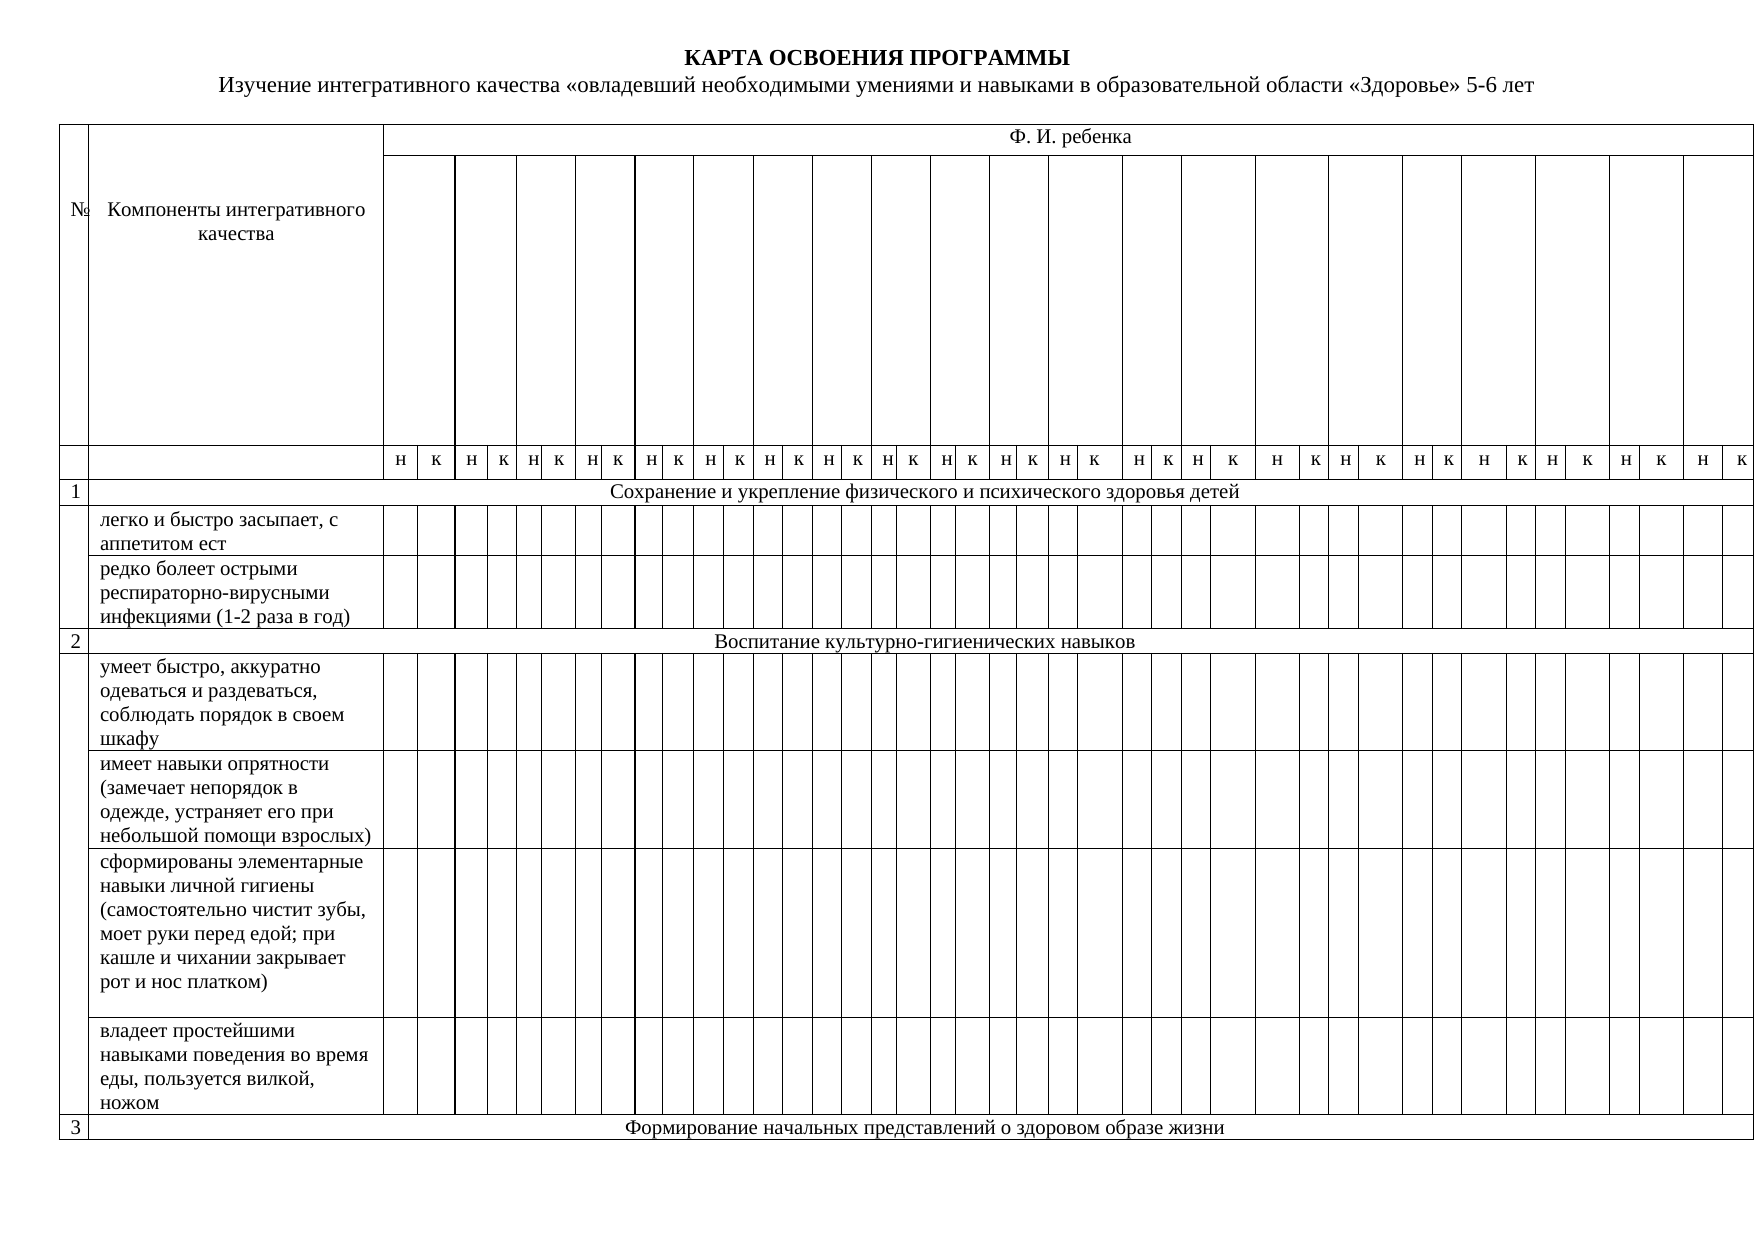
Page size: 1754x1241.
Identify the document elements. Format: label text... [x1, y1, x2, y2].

table_cell [1300, 849, 1328, 1017]
table_cell [1723, 751, 1753, 847]
table_cell [456, 751, 487, 847]
table_cell [418, 849, 454, 1017]
table_cell [990, 654, 1016, 750]
table_cell [724, 654, 753, 750]
table_cell [1049, 849, 1077, 1017]
table_cell [1329, 556, 1358, 628]
table_cell [384, 506, 417, 554]
table_cell Воспитание культурно-гигиенических навыков [89, 629, 1753, 653]
table_cell к [842, 446, 871, 478]
table_cell [576, 506, 601, 554]
table_cell [724, 751, 753, 847]
table_cell к [542, 446, 575, 478]
table_cell н [694, 446, 723, 478]
table_cell н [754, 446, 782, 478]
table_cell [1182, 556, 1210, 628]
table_cell [1507, 654, 1535, 750]
table_cell [1123, 506, 1151, 554]
table_cell [89, 446, 383, 478]
table_cell [602, 751, 634, 847]
table_cell [1507, 1018, 1535, 1114]
table_cell [602, 1018, 634, 1114]
table_cell н [1256, 446, 1299, 478]
table_cell [1017, 506, 1048, 554]
table_cell [1640, 849, 1683, 1017]
table_cell [694, 1018, 723, 1114]
table_cell [1684, 556, 1722, 628]
table_cell [813, 751, 841, 847]
table_cell [60, 446, 88, 478]
table_cell [1536, 1018, 1565, 1114]
table_cell н [636, 446, 662, 478]
table_cell [990, 556, 1016, 628]
table_cell [1723, 654, 1753, 750]
table_cell к [783, 446, 812, 478]
table_cell [1684, 156, 1753, 445]
table_cell [1078, 654, 1122, 750]
table_cell [724, 1018, 753, 1114]
table_cell [1152, 556, 1181, 628]
table_cell [813, 506, 841, 554]
table_cell [602, 849, 634, 1017]
table_cell [636, 156, 693, 445]
table_cell к [602, 446, 634, 478]
table_cell [931, 556, 955, 628]
table_cell [1049, 156, 1122, 445]
table_cell к [663, 446, 693, 478]
table_cell [1610, 506, 1639, 554]
table_cell [1403, 156, 1461, 445]
table_cell [1300, 506, 1328, 554]
table_cell [1359, 849, 1402, 1017]
table_cell [956, 751, 989, 847]
table_cell н [1610, 446, 1639, 478]
table_cell [813, 654, 841, 750]
table_cell [1182, 849, 1210, 1017]
table_cell 1 [60, 480, 88, 505]
table_cell [1256, 506, 1299, 554]
table_cell н [456, 446, 487, 478]
table_cell [60, 506, 88, 628]
table_cell [1211, 556, 1255, 628]
table_cell [842, 751, 871, 847]
table_cell н [576, 446, 601, 478]
table_cell [1536, 556, 1565, 628]
table_cell н [813, 446, 841, 478]
table_cell [897, 506, 930, 554]
table_cell [872, 751, 896, 847]
table_cell [897, 556, 930, 628]
table_cell к [1300, 446, 1328, 478]
table_cell [1182, 156, 1255, 445]
table_cell [1182, 506, 1210, 554]
table_cell [517, 506, 541, 554]
table_cell [1640, 654, 1683, 750]
table_cell [384, 849, 417, 1017]
table_cell [418, 751, 454, 847]
table_cell [456, 156, 516, 445]
table_cell [694, 506, 723, 554]
table_cell 2 [60, 629, 88, 653]
table_cell [1017, 751, 1048, 847]
table_cell [783, 506, 812, 554]
table_cell [384, 751, 417, 847]
table_cell [663, 556, 693, 628]
table_cell [1403, 849, 1432, 1017]
table_cell [956, 1018, 989, 1114]
table_cell [576, 751, 601, 847]
table_cell [1256, 156, 1328, 445]
table_cell к [1211, 446, 1255, 478]
table_cell [384, 156, 454, 445]
table_cell [488, 1018, 516, 1114]
table_cell [1182, 751, 1210, 847]
table_cell [1300, 1018, 1328, 1114]
table_cell Формирование начальных представлений о здоровом образе жизни [89, 1115, 1753, 1139]
table_cell [1123, 654, 1151, 750]
table_cell [636, 751, 662, 847]
table_cell [1329, 156, 1402, 445]
table_cell [1078, 751, 1122, 847]
table_cell [1462, 751, 1506, 847]
table_cell [1211, 1018, 1255, 1114]
table_cell [1433, 654, 1461, 750]
table_cell [1017, 654, 1048, 750]
table_cell [418, 556, 454, 628]
table_cell к [488, 446, 516, 478]
table_cell сформированы элементарные навыки личной гигиены (самостоятельно чистит зубы, моет руки перед едой; при кашле и чихании закрывает рот и нос платком) [89, 849, 383, 1017]
table_cell [576, 849, 601, 1017]
table_cell [1462, 1018, 1506, 1114]
table_cell [990, 506, 1016, 554]
table_cell [754, 654, 782, 750]
table_cell [783, 654, 812, 750]
table_cell [754, 506, 782, 554]
table_cell [1684, 849, 1722, 1017]
table_cell [990, 751, 1016, 847]
table_cell н [931, 446, 955, 478]
table_cell [1359, 751, 1402, 847]
table_cell [1078, 849, 1122, 1017]
table_cell [1566, 1018, 1609, 1114]
table_cell [542, 1018, 575, 1114]
table_cell [636, 506, 662, 554]
table_cell [694, 556, 723, 628]
table_cell [724, 556, 753, 628]
table_cell [1723, 1018, 1753, 1114]
table_cell [456, 1018, 487, 1114]
table_cell [1610, 849, 1639, 1017]
table_cell [517, 849, 541, 1017]
table_cell [1640, 1018, 1683, 1114]
table_cell [1300, 556, 1328, 628]
table_cell [1182, 1018, 1210, 1114]
table_cell н [1182, 446, 1210, 478]
table_cell [384, 556, 417, 628]
table_cell [1507, 849, 1535, 1017]
table_cell к [1507, 446, 1535, 478]
table_cell к [1017, 446, 1048, 478]
table_cell [897, 751, 930, 847]
table_cell [842, 654, 871, 750]
table_cell [1640, 556, 1683, 628]
table_cell к [724, 446, 753, 478]
table_cell [842, 849, 871, 1017]
table_cell [418, 1018, 454, 1114]
table_cell [1536, 849, 1565, 1017]
table_cell [872, 556, 896, 628]
table_cell [1256, 751, 1299, 847]
table_cell [1123, 751, 1151, 847]
table_cell [956, 849, 989, 1017]
table_cell [456, 849, 487, 1017]
table_cell н [517, 446, 541, 478]
table_cell к [1078, 446, 1122, 478]
table_cell [1610, 156, 1683, 445]
table_cell [1507, 751, 1535, 847]
table_header № [60, 125, 88, 445]
table_cell н [1536, 446, 1565, 478]
table_cell к [418, 446, 454, 478]
table_cell [602, 654, 634, 750]
table_cell [956, 654, 989, 750]
table_cell [1152, 1018, 1181, 1114]
table_cell [1256, 654, 1299, 750]
table_cell имеет навыки опрятности (замечает непорядок в одежде, устраняет его при небольшой помощи взрослых) [89, 751, 383, 847]
table_cell [542, 506, 575, 554]
table_cell [418, 654, 454, 750]
table_cell [872, 654, 896, 750]
table_cell [754, 556, 782, 628]
table_cell [842, 556, 871, 628]
table_cell [636, 1018, 662, 1114]
table_cell [1640, 506, 1683, 554]
table_cell [1211, 849, 1255, 1017]
table_cell к [1566, 446, 1609, 478]
table_cell н [1462, 446, 1506, 478]
table_cell [602, 556, 634, 628]
table_cell [1256, 849, 1299, 1017]
text КАРТА освоения программы [118, 44, 1636, 71]
table_cell [783, 849, 812, 1017]
table_cell [1049, 751, 1077, 847]
table_cell [488, 849, 516, 1017]
table_cell [813, 1018, 841, 1114]
table_cell [813, 156, 871, 445]
table_cell [1017, 849, 1048, 1017]
table_cell [456, 506, 487, 554]
table_cell [1359, 556, 1402, 628]
table_cell [384, 654, 417, 750]
table_cell [694, 751, 723, 847]
table_cell [897, 654, 930, 750]
table_cell [1049, 654, 1077, 750]
table_cell [1123, 556, 1151, 628]
table_cell [542, 751, 575, 847]
table_cell [754, 751, 782, 847]
table_cell [1462, 849, 1506, 1017]
table_cell [842, 506, 871, 554]
table_cell [1152, 751, 1181, 847]
table_cell [754, 156, 812, 445]
table_cell [694, 654, 723, 750]
table_cell [1723, 849, 1753, 1017]
table_cell [1152, 506, 1181, 554]
table_cell [897, 849, 930, 1017]
table_cell [1723, 556, 1753, 628]
table_cell [663, 506, 693, 554]
table_cell [1610, 556, 1639, 628]
table_cell [813, 849, 841, 1017]
table_cell [724, 506, 753, 554]
table_cell [1723, 506, 1753, 554]
table_cell [1359, 506, 1402, 554]
table_cell легко и быстро засыпает, с аппетитом ест [89, 506, 383, 554]
table_cell [542, 654, 575, 750]
table_cell [1359, 1018, 1402, 1114]
table_cell [1507, 506, 1535, 554]
table_cell [872, 506, 896, 554]
table_cell [1536, 156, 1609, 445]
table_cell [1684, 751, 1722, 847]
table_cell [1049, 1018, 1077, 1114]
table_cell [1329, 506, 1358, 554]
table_cell [931, 654, 955, 750]
table_cell [1536, 506, 1565, 554]
table_cell [1078, 506, 1122, 554]
table_cell [1123, 156, 1181, 445]
table_cell [517, 1018, 541, 1114]
table_cell [636, 556, 662, 628]
table_cell н [990, 446, 1016, 478]
table_cell [1462, 156, 1535, 445]
table_cell Сохранение и укрепление физического и психического здоровья детей [89, 480, 1753, 505]
table_cell [1078, 556, 1122, 628]
table_cell [694, 156, 753, 445]
table_cell [1610, 1018, 1639, 1114]
table_cell [1123, 849, 1151, 1017]
table_cell [1566, 751, 1609, 847]
table_cell [1536, 654, 1565, 750]
table_cell [663, 1018, 693, 1114]
table_cell н [1123, 446, 1151, 478]
table_cell [1684, 506, 1722, 554]
table_cell [990, 849, 1016, 1017]
table_cell [1462, 506, 1506, 554]
table_cell [754, 849, 782, 1017]
table_cell [576, 156, 634, 445]
table_cell [517, 156, 575, 445]
table_cell [1684, 654, 1722, 750]
table_cell [576, 1018, 601, 1114]
table_cell [663, 751, 693, 847]
table_cell к [897, 446, 930, 478]
table_cell [1049, 556, 1077, 628]
table_cell [384, 1018, 417, 1114]
table_cell [1300, 751, 1328, 847]
table_cell [1256, 1018, 1299, 1114]
table_cell [1256, 556, 1299, 628]
table_cell [1329, 1018, 1358, 1114]
table_cell [931, 506, 955, 554]
table_cell [1329, 654, 1358, 750]
table_cell умеет быстро, аккуратно одеваться и раздеваться, соблюдать порядок в своем шкафу [89, 654, 383, 750]
table_cell [842, 1018, 871, 1114]
table_cell н [1329, 446, 1358, 478]
table_cell [931, 849, 955, 1017]
table_cell [576, 654, 601, 750]
table_cell [783, 556, 812, 628]
table_cell [1610, 654, 1639, 750]
table_header Ф. И. ребенка [384, 125, 1753, 155]
table_cell н [1049, 446, 1077, 478]
table_cell н [384, 446, 417, 478]
table_cell [1566, 556, 1609, 628]
table_cell [1536, 751, 1565, 847]
table_cell [488, 751, 516, 847]
table_cell [1507, 556, 1535, 628]
table_cell [1152, 849, 1181, 1017]
table_cell [724, 849, 753, 1017]
table_cell [754, 1018, 782, 1114]
table_cell [1211, 751, 1255, 847]
table_cell [990, 1018, 1016, 1114]
table_cell н [1403, 446, 1432, 478]
table_cell [1078, 1018, 1122, 1114]
table_cell [1403, 751, 1432, 847]
table_cell [576, 556, 601, 628]
table_cell к [1640, 446, 1683, 478]
table_cell [813, 556, 841, 628]
table_cell [1684, 1018, 1722, 1114]
table_cell редко болеет острыми респираторно-вирусными инфекциями (1-2 раза в год) [89, 556, 383, 628]
table_cell [542, 556, 575, 628]
table_cell [1640, 751, 1683, 847]
table_cell [694, 849, 723, 1017]
table_cell [872, 849, 896, 1017]
table_cell [488, 506, 516, 554]
table_cell к [1433, 446, 1461, 478]
table_cell [1566, 506, 1609, 554]
table_cell [872, 156, 930, 445]
table_cell владеет простейшими навыками поведения во время еды, пользуется вилкой, ножом [89, 1018, 383, 1114]
table_cell [456, 654, 487, 750]
table_cell [783, 751, 812, 847]
table_cell [542, 849, 575, 1017]
table_cell к [1359, 446, 1402, 478]
table_cell [636, 654, 662, 750]
table_cell [1610, 751, 1639, 847]
table_cell [1329, 751, 1358, 847]
table_cell [1403, 556, 1432, 628]
table_cell [1049, 506, 1077, 554]
table_cell к [1152, 446, 1181, 478]
table_cell [1433, 506, 1461, 554]
table_cell [418, 506, 454, 554]
table_cell [872, 1018, 896, 1114]
table_cell [956, 556, 989, 628]
table_cell [1359, 654, 1402, 750]
table_cell [1462, 654, 1506, 750]
table_cell [783, 1018, 812, 1114]
table_cell [990, 156, 1048, 445]
table_cell [663, 849, 693, 1017]
table_cell [897, 1018, 930, 1114]
table_cell [1433, 1018, 1461, 1114]
table_cell [931, 1018, 955, 1114]
table_cell [1403, 506, 1432, 554]
table_cell [1211, 506, 1255, 554]
table_cell 3 [60, 1115, 88, 1139]
table_cell [488, 654, 516, 750]
table_cell [1403, 654, 1432, 750]
table_cell [517, 751, 541, 847]
table_cell [488, 556, 516, 628]
table_cell [956, 506, 989, 554]
table_cell [602, 506, 634, 554]
table_cell н [872, 446, 896, 478]
table_cell [1017, 1018, 1048, 1114]
table_cell [931, 751, 955, 847]
table_cell [636, 849, 662, 1017]
table_cell [931, 156, 989, 445]
table_cell [1017, 556, 1048, 628]
table_cell [1211, 654, 1255, 750]
table_cell [1300, 654, 1328, 750]
table_cell [517, 654, 541, 750]
table_cell [1403, 1018, 1432, 1114]
table_cell [1123, 1018, 1151, 1114]
table_cell [456, 556, 487, 628]
table_cell [1566, 654, 1609, 750]
table_cell н [1684, 446, 1722, 478]
table_cell [517, 556, 541, 628]
text Изучение интегративного качества «овладевший необходимыми умениями и навыками в образовательной области «Здоровье» 5-6 лет [118, 71, 1636, 97]
table_cell [1433, 556, 1461, 628]
table_header Компоненты интегративного качества [89, 125, 383, 445]
table_cell [1152, 654, 1181, 750]
table_cell [1566, 849, 1609, 1017]
table_cell [1462, 556, 1506, 628]
table_cell к [956, 446, 989, 478]
table_cell [1182, 654, 1210, 750]
table_cell [663, 654, 693, 750]
table_cell [1329, 849, 1358, 1017]
table_cell к [1723, 446, 1753, 478]
table_cell [1433, 751, 1461, 847]
table_cell [1433, 849, 1461, 1017]
table_cell [60, 654, 88, 1114]
